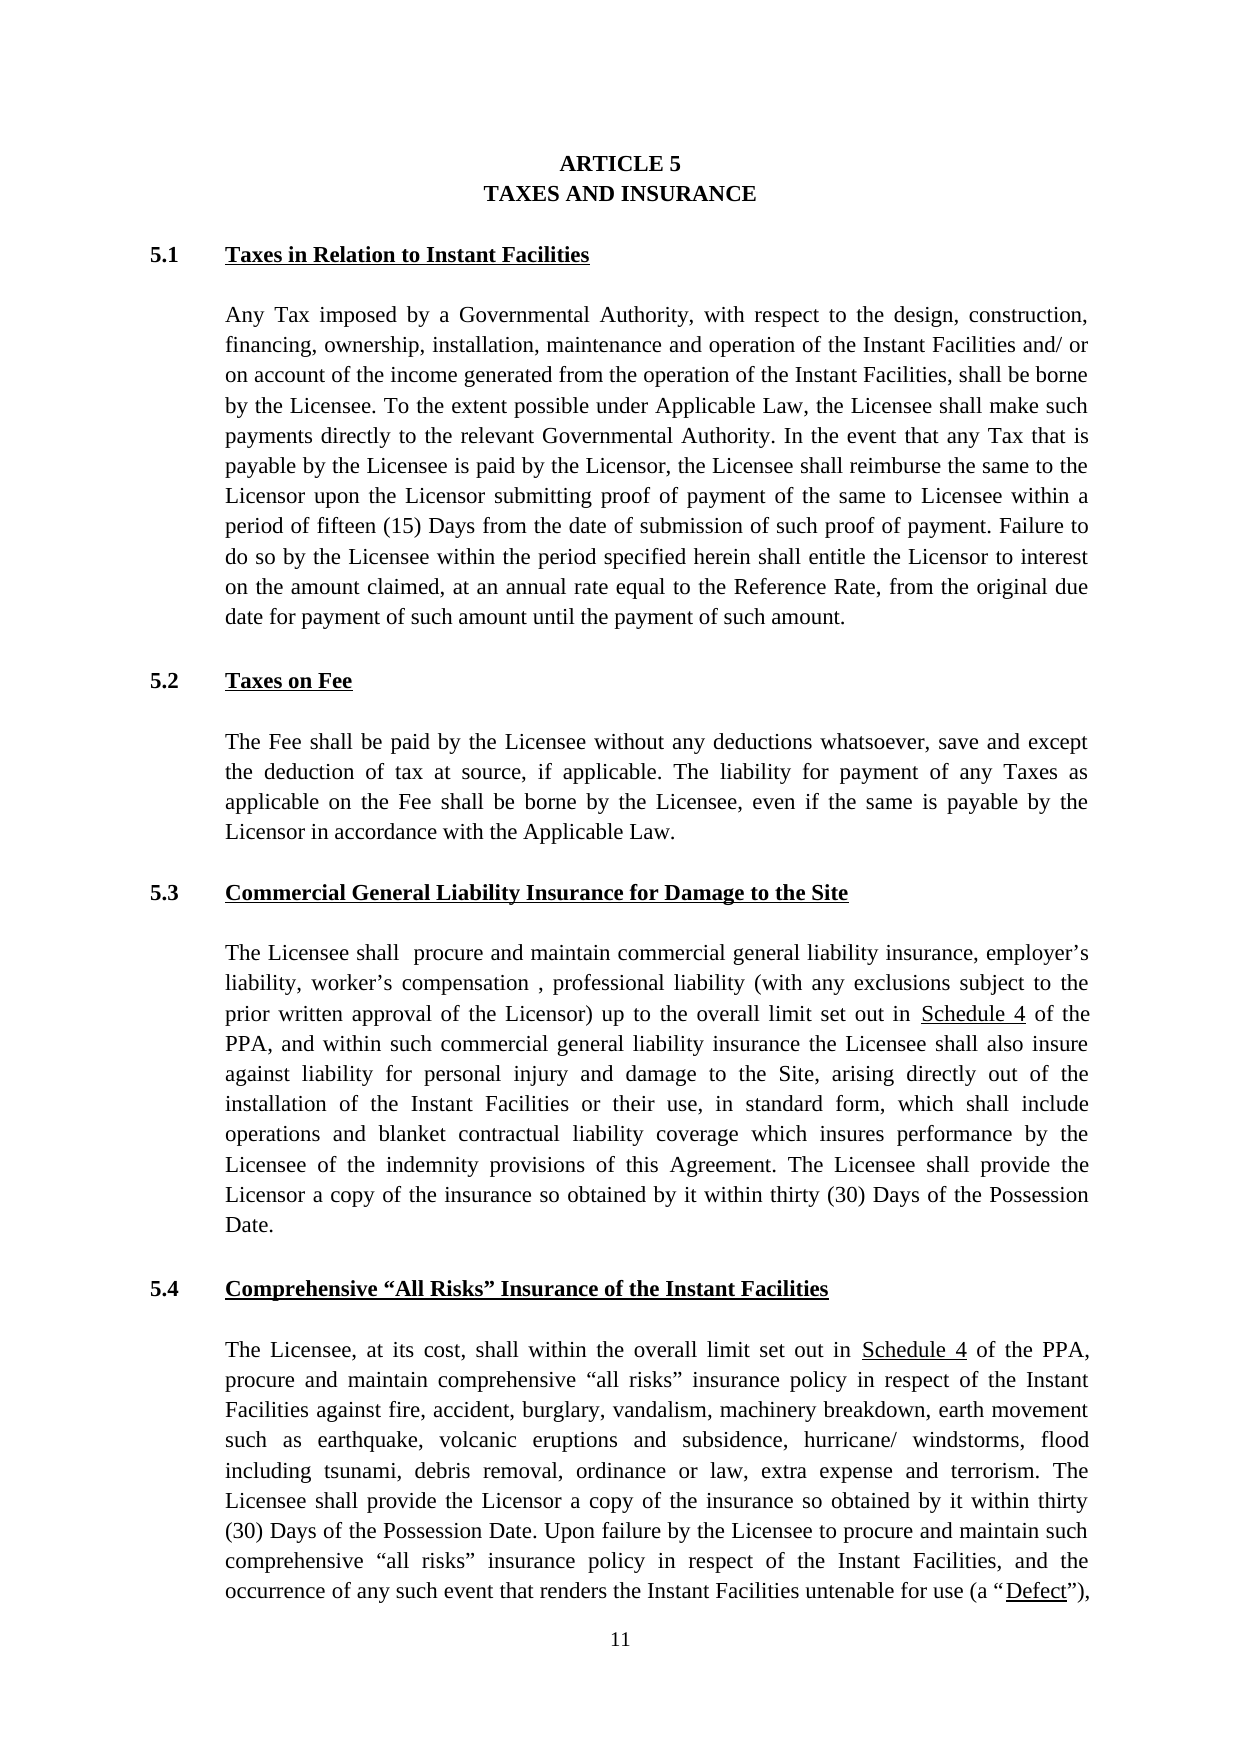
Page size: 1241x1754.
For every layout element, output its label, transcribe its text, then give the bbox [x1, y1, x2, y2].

text 5.1 Taxes in Relation to Instant Facilities [150, 241, 1090, 267]
text 5.4 Comprehensive “All Risks” Insurance of the Instant Facilities [150, 1275, 1090, 1302]
text 5.3 Commercial General Liability Insurance for Damage to the Site [150, 879, 1090, 905]
text ARTICLE 5 [150, 150, 1090, 176]
text Any Tax imposed by a Governmental Authority, with respect to the design, construction, financing, ownership, installation, maintenance and operation of the Instant Facilities and/ or on account of the income generated from the operation of the Instant Facilities, shall be borne by the Licensee. To the extent possible under Applicable Law, the Licensee shall make such payments directly to the relevant Governmental Authority. In the event that any Tax that is payable by the Licensee is paid by the Licensor, the Licensee shall reimburse the same to the Licensor upon the Licensor submitting proof of payment of the same to Licensee within a period of fifteen (15) Days from the date of submission of such proof of payment. Failure to do so by the Licensee within the period specified herein shall entitle the Licensor to interest on the amount claimed, at an annual rate equal to the Reference Rate, from the original due date for payment of such amount until the payment of such amount. [225, 301, 1090, 629]
text The Licensee shall procure and maintain commercial general liability insurance, employer’s liability, worker’s compensation , professional liability (with any exclusions subject to the prior written approval of the Licensor) up to the overall limit set out in Schedule 4 of the PPA, and within such commercial general liability insurance the Licensee shall also insure against liability for personal injury and damage to the Site, arising directly out of the installation of the Instant Facilities or their use, in standard form, which shall include operations and blanket contractual liability coverage which insures performance by the Licensee of the indemnity provisions of this Agreement. The Licensee shall provide the Licensor a copy of the insurance so obtained by it within thirty (30) Days of the Possession Date. [225, 939, 1090, 1237]
text The Fee shall be paid by the Licensee without any deductions whatsoever, save and except the deduction of tax at source, if applicable. The liability for payment of any Taxes as applicable on the Fee shall be borne by the Licensee, even if the same is payable by the Licensor in accordance with the Applicable Law. [225, 728, 1090, 845]
text TAXES AND INSURANCE [150, 180, 1090, 207]
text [225, 1336, 1090, 1604]
text 5.2 Taxes on Fee [150, 667, 1090, 694]
